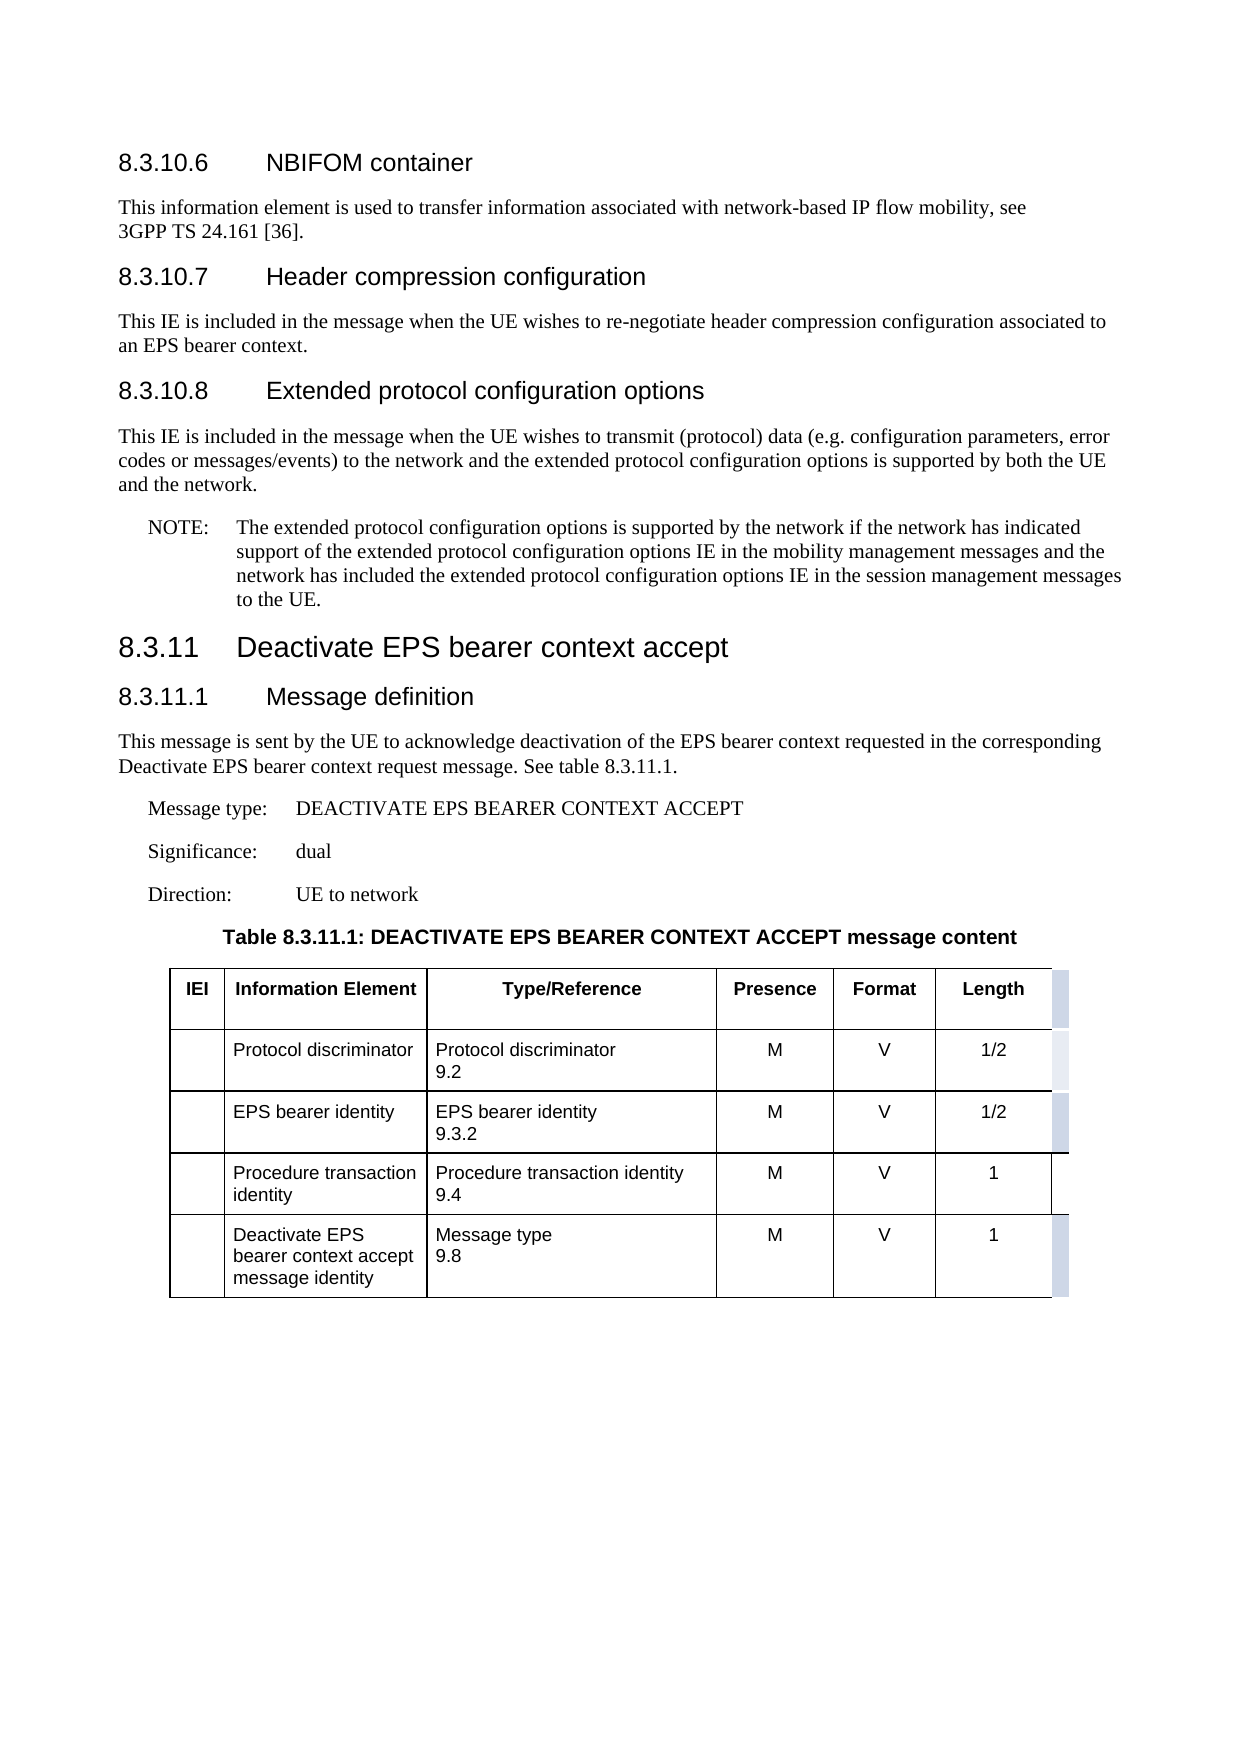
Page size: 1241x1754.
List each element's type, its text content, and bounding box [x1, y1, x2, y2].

subtitle 8.3.11 Deactivate EPS bearer context accept [118, 630, 1122, 663]
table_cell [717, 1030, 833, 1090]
text Significance: dual [148, 839, 1122, 863]
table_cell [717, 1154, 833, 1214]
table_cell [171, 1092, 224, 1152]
text Direction: UE to network [148, 882, 1122, 906]
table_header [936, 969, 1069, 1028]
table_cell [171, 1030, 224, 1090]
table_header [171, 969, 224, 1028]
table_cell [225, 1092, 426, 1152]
text This IE is included in the message when the UE wishes to re-negotiate header compression configuration associated to an EPS bearer context. [118, 309, 1122, 357]
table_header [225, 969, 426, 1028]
text Message type: DEACTIVATE EPS BEARER CONTEXT ACCEPT [148, 796, 1122, 820]
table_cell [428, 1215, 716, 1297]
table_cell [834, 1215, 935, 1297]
subtitle 8.3.10.8 Extended protocol configuration options [118, 376, 1122, 405]
text This information element is used to transfer information associated with network-based IP flow mobility, see 3GPP TS 24.161 [36]. [118, 195, 1122, 243]
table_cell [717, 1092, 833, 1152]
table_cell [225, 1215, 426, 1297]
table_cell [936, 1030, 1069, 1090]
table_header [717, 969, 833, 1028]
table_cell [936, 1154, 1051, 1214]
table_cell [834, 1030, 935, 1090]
text This message is sent by the UE to acknowledge deactivation of the EPS bearer context requested in the corresponding Deactivate EPS bearer context request message. See table 8.3.11.1. [118, 729, 1122, 778]
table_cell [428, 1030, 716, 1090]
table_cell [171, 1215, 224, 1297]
text This IE is included in the message when the UE wishes to transmit (protocol) data (e.g. configuration parameters, error codes or messages/events) to the network and the extended protocol configuration options is supported by both the UE and the network. [118, 424, 1122, 496]
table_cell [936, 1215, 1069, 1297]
subtitle 8.3.11.1 Message definition [118, 682, 1122, 711]
subtitle 8.3.10.7 Header compression configuration [118, 262, 1122, 291]
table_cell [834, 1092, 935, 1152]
subtitle 8.3.10.6 NBIFOM container [118, 147, 1122, 176]
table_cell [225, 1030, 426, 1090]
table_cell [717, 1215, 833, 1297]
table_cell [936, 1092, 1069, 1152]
text Table 8.3.11.1: DEACTIVATE EPS BEARER CONTEXT ACCEPT message content [118, 925, 1122, 949]
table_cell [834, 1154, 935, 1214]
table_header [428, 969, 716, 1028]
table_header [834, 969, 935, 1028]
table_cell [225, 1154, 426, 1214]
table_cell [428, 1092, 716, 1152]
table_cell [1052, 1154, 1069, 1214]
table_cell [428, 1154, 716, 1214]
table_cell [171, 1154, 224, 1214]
text NOTE: The extended protocol configuration options is supported by the network if the network has indicated support of the extended protocol configuration options IE in the mobility management messages and the network has included the extended protocol configuration options IE in the session management messages to the UE. [148, 515, 1122, 611]
